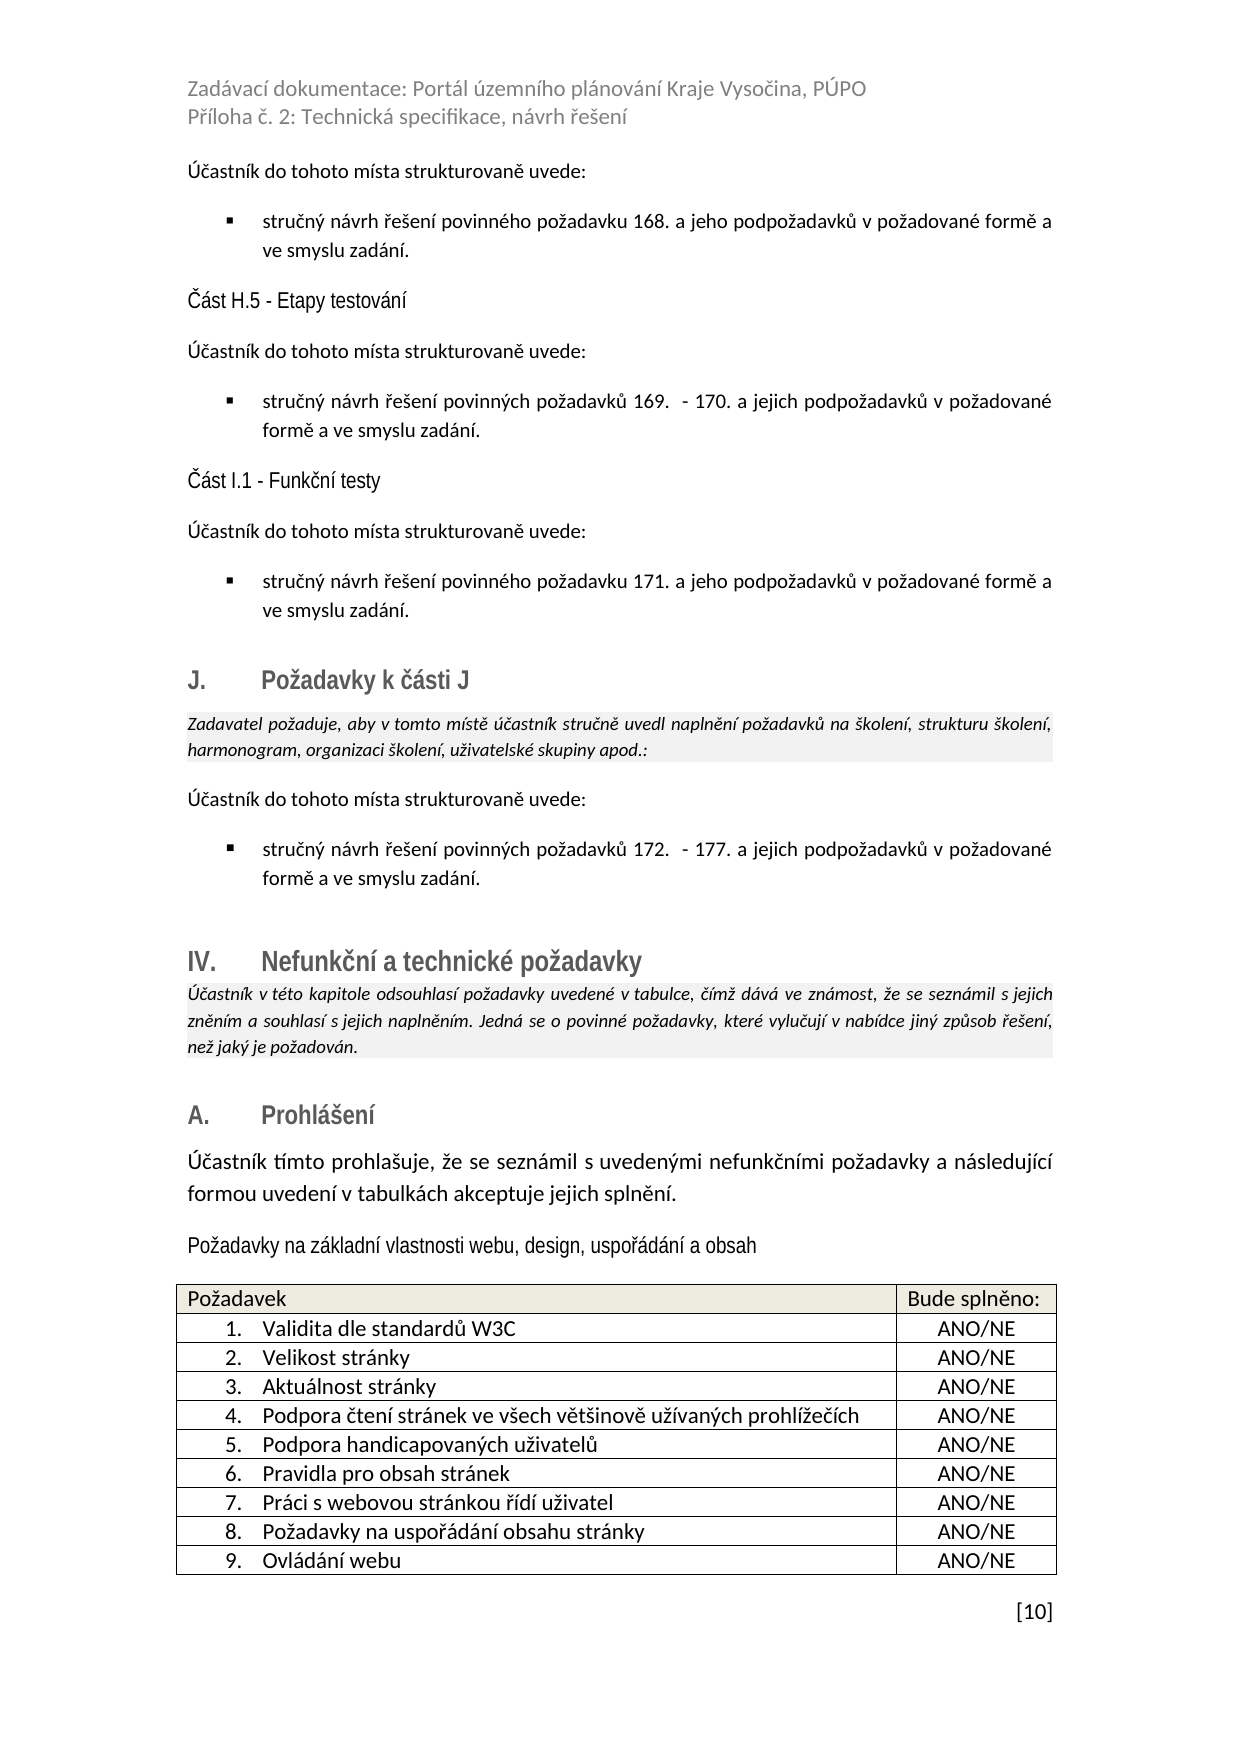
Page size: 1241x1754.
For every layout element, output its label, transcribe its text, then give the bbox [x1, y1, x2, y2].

list stručný návrh řešení povinných požadavků 169. - 170. a jejich podpožadavků v požadované formě a ve smyslu zadání. [225, 388, 1053, 443]
table_cell ANO/NE [897, 1517, 1056, 1545]
table_cell ANO/NE [897, 1401, 1056, 1429]
text Účastník do tohoto místa strukturovaně uvede: [187, 338, 1053, 363]
table_cell ANO/NE [897, 1372, 1056, 1400]
subtitle Nefunkční a technické požadavky [187, 944, 1053, 978]
table_cell Velikost stránky [177, 1343, 896, 1371]
table_cell ANO/NE [897, 1343, 1056, 1371]
text Účastník v této kapitole odsouhlasí požadavky uvedené v tabulce, čímž dává ve známost, že se seznámil s jejich zněním a souhlasí s jejich naplněním. Jedná se o povinné požadavky, které vylučují v nabídce jiný způsob řešení, než jaký je požadován. [187, 983, 1053, 1058]
table_header Požadavek [177, 1285, 896, 1313]
list stručný návrh řešení povinných požadavků 172. - 177. a jejich podpožadavků v požadované formě a ve smyslu zadání. [225, 836, 1053, 890]
table_cell Podpora čtení stránek ve všech většinově užívaných prohlížečích [177, 1401, 896, 1429]
subtitle Požadavky na základní vlastnosti webu, design, uspořádání a obsah [187, 1232, 1053, 1259]
table_cell Ovládání webu [177, 1546, 896, 1574]
subtitle Část H.5 - Etapy testování [187, 287, 1053, 313]
list stručný návrh řešení povinného požadavku 168. a jeho podpožadavků v požadované formě a ve smyslu zadání. [225, 208, 1053, 262]
table_cell Validita dle standardů W3C [177, 1314, 896, 1342]
table_cell Podpora handicapovaných uživatelů [177, 1430, 896, 1458]
table_cell ANO/NE [897, 1459, 1056, 1487]
text Zadavatel požaduje, aby v tomto místě účastník stručně uvedl naplnění požadavků na školení, strukturu školení, harmonogram, organizaci školení, uživatelské skupiny apod.: [187, 712, 1053, 762]
table_header Bude splněno: [897, 1285, 1056, 1313]
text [187, 158, 1053, 183]
table_cell ANO/NE [897, 1314, 1056, 1342]
list stručný návrh řešení povinného požadavku 171. a jeho podpožadavků v požadované formě a ve smyslu zadání. [225, 568, 1053, 623]
text Účastník do tohoto místa strukturovaně uvede: [187, 786, 1053, 811]
text Účastník do tohoto místa strukturovaně uvede: [187, 518, 1053, 544]
subtitle Prohlášení [187, 1099, 1053, 1130]
text Účastník tímto prohlašuje, že se seznámil s uvedenými nefunkčními požadavky a následující formou uvedení v tabulkách akceptuje jejich splnění. [187, 1147, 1053, 1207]
table_cell Pravidla pro obsah stránek [177, 1459, 896, 1487]
table_cell ANO/NE [897, 1488, 1056, 1516]
table_cell Práci s webovou stránkou řídí uživatel [177, 1488, 896, 1516]
table_cell Požadavky na uspořádání obsahu stránky [177, 1517, 896, 1545]
table_cell ANO/NE [897, 1430, 1056, 1458]
table_cell Aktuálnost stránky [177, 1372, 896, 1400]
subtitle Část I.1 - Funkční testy [187, 467, 1053, 494]
subtitle Požadavky k části J [187, 664, 1053, 695]
table_cell ANO/NE [897, 1546, 1056, 1574]
